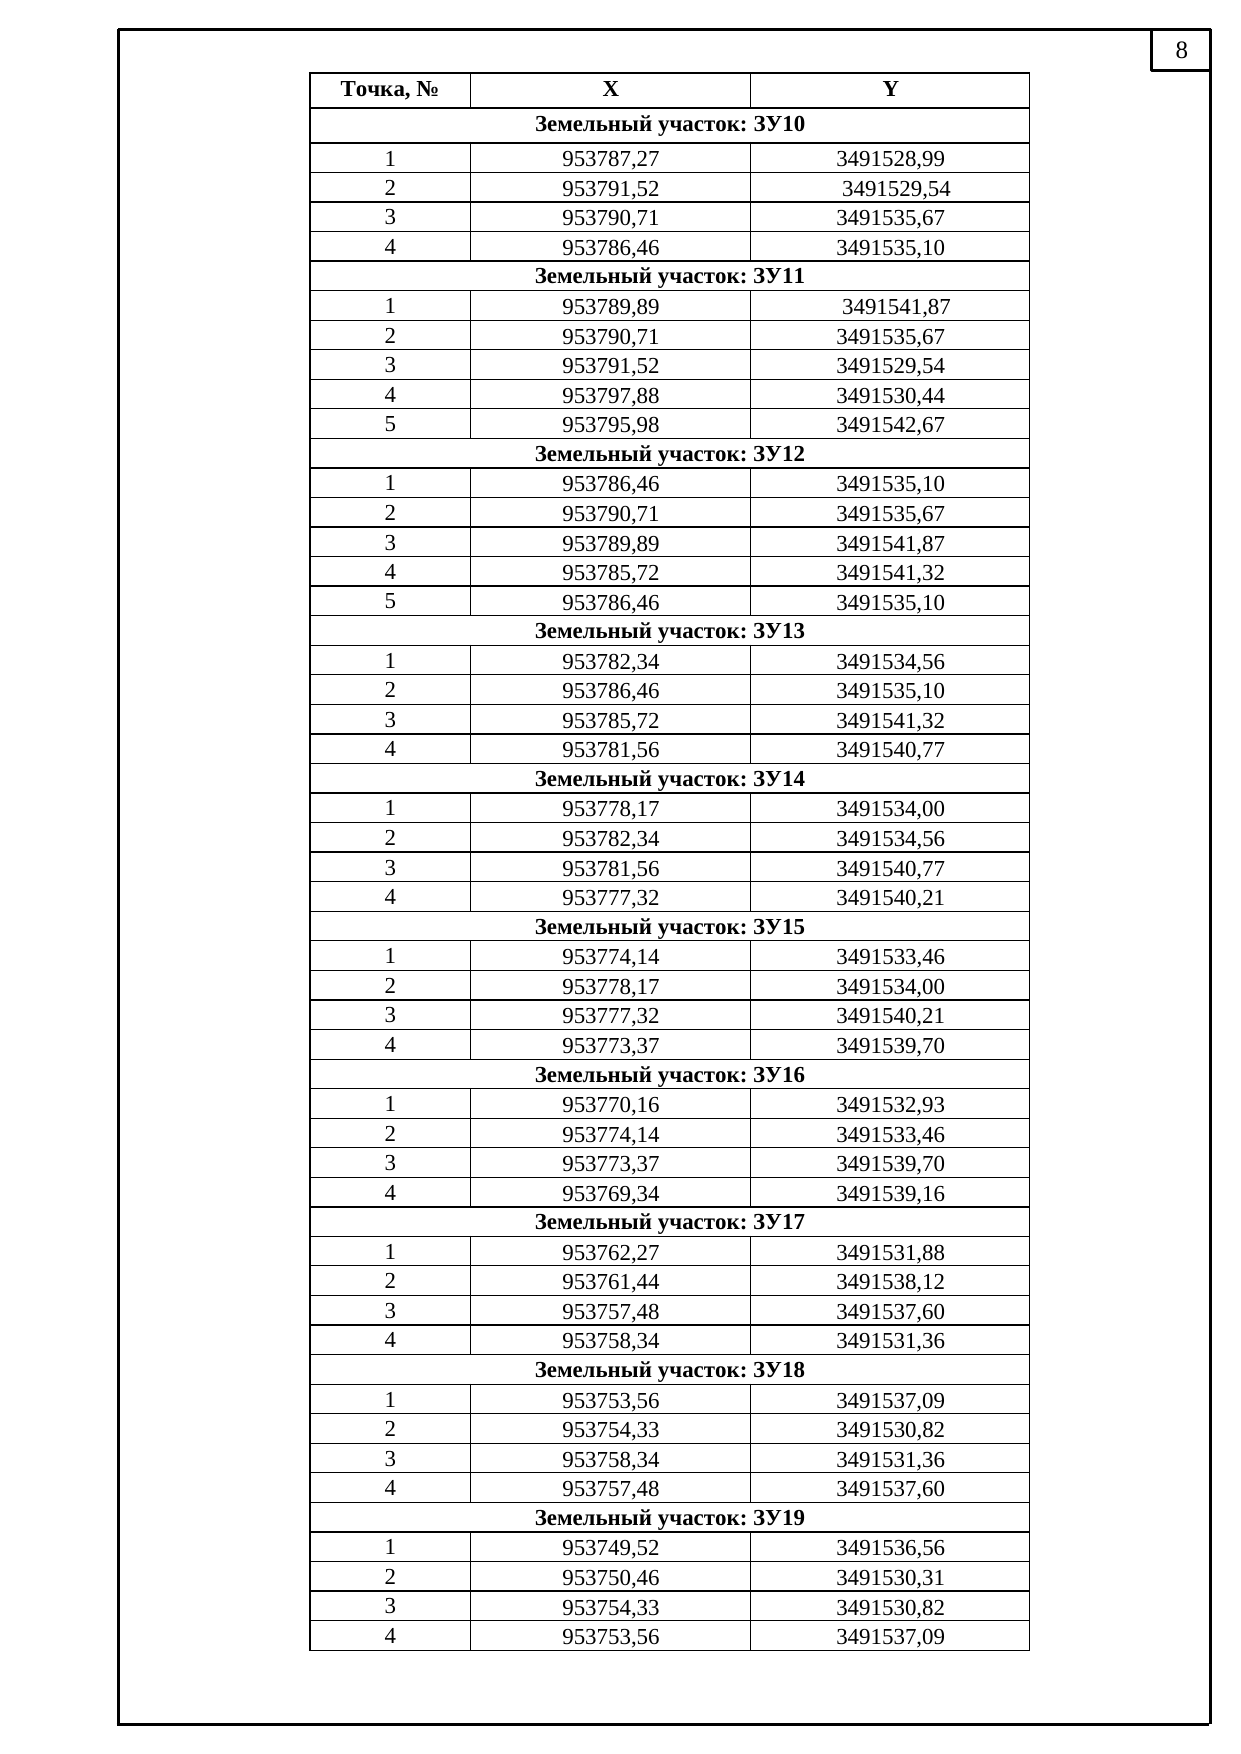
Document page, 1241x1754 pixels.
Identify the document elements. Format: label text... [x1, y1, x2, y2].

table_cell 953797,88 [471, 380, 750, 408]
table_cell 2 [311, 1414, 470, 1443]
table_cell 3491534,56 [751, 823, 1029, 851]
table_cell 3491530,82 [751, 1414, 1029, 1443]
table_cell 3491532,93 [751, 1089, 1029, 1117]
table_cell 953753,56 [471, 1385, 750, 1413]
table_cell 3491537,60 [751, 1473, 1029, 1502]
table_cell Земельный участок: ЗУ10 [311, 109, 1029, 142]
table_cell 953789,89 [471, 291, 750, 319]
table_cell 953761,44 [471, 1266, 750, 1295]
table_cell 3491541,87 [751, 291, 1029, 319]
table_cell 953758,34 [471, 1444, 750, 1472]
table_cell Земельный участок: ЗУ16 [311, 1060, 1029, 1088]
table_cell 3491535,10 [751, 675, 1029, 704]
table_cell 953762,27 [471, 1237, 750, 1265]
table_cell 953782,34 [471, 646, 750, 674]
table_cell 3 [311, 1592, 470, 1620]
table_cell Земельный участок: ЗУ18 [311, 1355, 1029, 1383]
table_cell 3491542,67 [751, 409, 1029, 438]
table_cell 953749,52 [471, 1533, 750, 1561]
table_cell 953786,46 [471, 469, 750, 497]
table_cell 953790,71 [471, 203, 750, 231]
table_cell 4 [311, 1473, 470, 1502]
table_cell 953786,46 [471, 587, 750, 615]
table_cell Земельный участок: ЗУ19 [311, 1503, 1029, 1531]
table_cell 3491534,00 [751, 971, 1029, 999]
table_cell 1 [311, 1533, 470, 1561]
table_cell 1 [311, 144, 470, 172]
table_cell 3491537,09 [751, 1621, 1029, 1649]
table_cell 953777,32 [471, 882, 750, 911]
table_cell Земельный участок: ЗУ12 [311, 439, 1029, 467]
table_cell 953789,89 [471, 528, 750, 556]
table_cell 3491541,87 [751, 528, 1029, 556]
table_cell 2 [311, 498, 470, 526]
table_cell 953750,46 [471, 1562, 750, 1590]
table_cell 3 [311, 528, 470, 556]
table_cell 1 [311, 291, 470, 319]
table_cell 3491533,46 [751, 1119, 1029, 1147]
table_cell 3491528,99 [751, 144, 1029, 172]
table_cell 953782,34 [471, 823, 750, 851]
table_cell 1 [311, 1237, 470, 1265]
table_cell 953777,32 [471, 1001, 750, 1029]
table_cell 4 [311, 735, 470, 763]
table_cell Земельный участок: ЗУ11 [311, 262, 1029, 290]
table_cell 953778,17 [471, 794, 750, 822]
table_cell 3491541,32 [751, 705, 1029, 733]
table_cell 3491536,56 [751, 1533, 1029, 1561]
table_cell 3491534,56 [751, 646, 1029, 674]
table_cell 3491531,36 [751, 1444, 1029, 1472]
table_cell 4 [311, 380, 470, 408]
table_cell 3491531,88 [751, 1237, 1029, 1265]
table_cell 3491535,10 [751, 232, 1029, 260]
table_cell 953791,52 [471, 173, 750, 201]
table_cell 4 [311, 882, 470, 911]
table_cell 953757,48 [471, 1296, 750, 1324]
table_cell 2 [311, 1119, 470, 1147]
table_cell 1 [311, 941, 470, 970]
table_cell 953774,14 [471, 941, 750, 970]
table_cell 5 [311, 587, 470, 615]
table_cell 3 [311, 203, 470, 231]
table_cell 2 [311, 321, 470, 349]
table_cell 3491537,60 [751, 1296, 1029, 1324]
table_cell 953791,52 [471, 350, 750, 379]
table_cell 3 [311, 1148, 470, 1177]
table_cell 3 [311, 853, 470, 881]
table_cell 953786,46 [471, 232, 750, 260]
table_cell 3491541,32 [751, 557, 1029, 585]
table_cell 3491535,67 [751, 321, 1029, 349]
table_cell 4 [311, 232, 470, 260]
table_cell 3491539,70 [751, 1030, 1029, 1058]
table_cell 3491530,82 [751, 1592, 1029, 1620]
table_cell 3 [311, 350, 470, 379]
table_cell 953754,33 [471, 1414, 750, 1443]
table_cell 953774,14 [471, 1119, 750, 1147]
table_cell 953786,46 [471, 675, 750, 704]
table_cell 2 [311, 1266, 470, 1295]
table_cell Земельный участок: ЗУ14 [311, 764, 1029, 792]
table_cell Земельный участок: ЗУ13 [311, 616, 1029, 644]
table_cell 953753,56 [471, 1621, 750, 1649]
table_header Y [751, 74, 1029, 107]
table_cell 953770,16 [471, 1089, 750, 1117]
table_cell 3491539,16 [751, 1178, 1029, 1206]
table_cell 953781,56 [471, 853, 750, 881]
text 8 [175, 35, 1188, 64]
table_cell 953781,56 [471, 735, 750, 763]
table_cell 1 [311, 794, 470, 822]
table_cell 1 [311, 1385, 470, 1413]
table_cell 3 [311, 1444, 470, 1472]
table_cell 5 [311, 409, 470, 438]
table_cell 953787,27 [471, 144, 750, 172]
table_cell 3491540,77 [751, 735, 1029, 763]
table_cell 953769,34 [471, 1178, 750, 1206]
table_cell 3491537,09 [751, 1385, 1029, 1413]
table_cell 3491535,10 [751, 469, 1029, 497]
table_cell 3491530,44 [751, 380, 1029, 408]
table_cell 953790,71 [471, 321, 750, 349]
table_header X [471, 74, 750, 107]
table_cell 3 [311, 1001, 470, 1029]
table_cell 1 [311, 646, 470, 674]
table_cell 3491535,10 [751, 587, 1029, 615]
table_cell 3491533,46 [751, 941, 1029, 970]
table_cell 4 [311, 1178, 470, 1206]
table_cell 3491540,21 [751, 1001, 1029, 1029]
table_cell 3491529,54 [751, 350, 1029, 379]
table_cell 953778,17 [471, 971, 750, 999]
table_cell 3491530,31 [751, 1562, 1029, 1590]
table_header Точка, № [311, 74, 470, 107]
table_cell 3491535,67 [751, 498, 1029, 526]
table_cell 2 [311, 675, 470, 704]
table_cell 953754,33 [471, 1592, 750, 1620]
table_cell 2 [311, 971, 470, 999]
table_cell 2 [311, 1562, 470, 1590]
table_cell 3491539,70 [751, 1148, 1029, 1177]
table_cell 3491529,54 [751, 173, 1029, 201]
table_cell 3491534,00 [751, 794, 1029, 822]
table_cell 953785,72 [471, 557, 750, 585]
table_cell 4 [311, 1326, 470, 1354]
table_cell 953758,34 [471, 1326, 750, 1354]
table_cell 3491538,12 [751, 1266, 1029, 1295]
table_cell 1 [311, 469, 470, 497]
table_cell Земельный участок: ЗУ15 [311, 912, 1029, 940]
table_cell 4 [311, 557, 470, 585]
table_cell 3491540,21 [751, 882, 1029, 911]
table_cell 953790,71 [471, 498, 750, 526]
table_cell 1 [311, 1089, 470, 1117]
table_cell 3491531,36 [751, 1326, 1029, 1354]
table_cell 3 [311, 705, 470, 733]
table_cell Земельный участок: ЗУ17 [311, 1208, 1029, 1236]
table_cell 2 [311, 823, 470, 851]
table_cell 3491535,67 [751, 203, 1029, 231]
table_cell 4 [311, 1030, 470, 1058]
table_cell 953795,98 [471, 409, 750, 438]
table_cell 3 [311, 1296, 470, 1324]
table_cell 3491540,77 [751, 853, 1029, 881]
table_cell 953785,72 [471, 705, 750, 733]
table_cell 2 [311, 173, 470, 201]
table_cell 953757,48 [471, 1473, 750, 1502]
table_cell 4 [311, 1621, 470, 1649]
table_cell 953773,37 [471, 1148, 750, 1177]
table_cell 953773,37 [471, 1030, 750, 1058]
